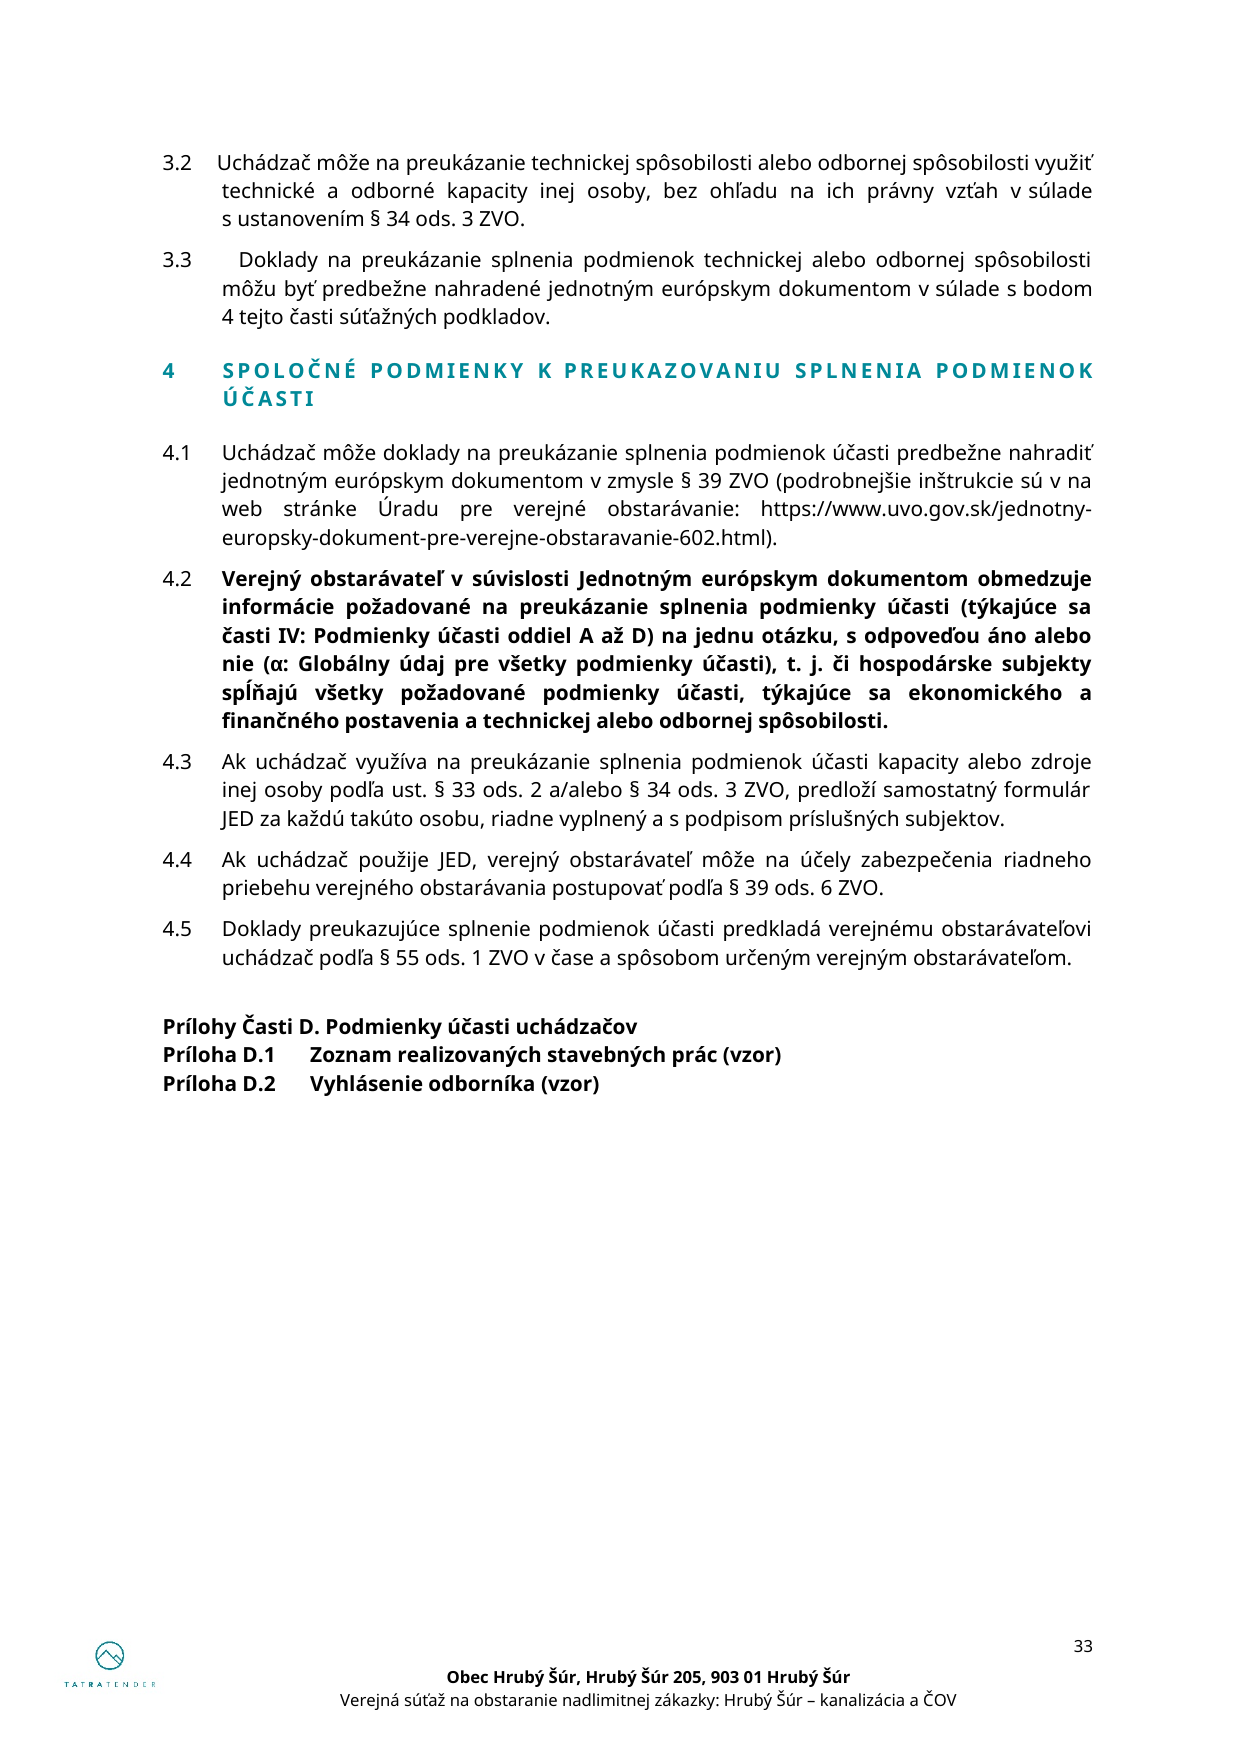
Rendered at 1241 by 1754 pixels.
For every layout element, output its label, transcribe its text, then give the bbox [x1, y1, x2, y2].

list Ak uchádzač použije JED, verejný obstarávateľ môže na účely zabezpečenia riadneho priebehu verejného obstarávania postupovať podľa § 39 ods. 6 ZVO. [162, 845, 1093, 902]
text Príloha D.2 Vyhlásenie odborníka (vzor) [162, 1069, 1093, 1097]
list Uchádzač môže doklady na preukázanie splnenia podmienok účasti predbežne nahradiť jednotným európskym dokumentom v zmysle § 39 ZVO (podrobnejšie inštrukcie sú v na web stránke Úradu pre verejné obstarávanie: https://www.uvo.gov.sk/jednotny-europsky-dokument-pre-verejne-obstaravanie-602.html). [162, 438, 1093, 551]
list Ak uchádzač využíva na preukázanie splnenia podmienok účasti kapacity alebo zdroje inej osoby podľa ust. § 33 ods. 2 a/alebo § 34 ods. 3 ZVO, predloží samostatný formulár JED za každú takúto osobu, riadne vyplnený a s podpisom príslušných subjektov. [162, 747, 1093, 832]
list Doklady preukazujúce splnenie podmienok účasti predkladá verejnému obstarávateľovi uchádzač podľa § 55 ods. 1 ZVO v čase a spôsobom určeným verejným obstarávateľom. [162, 914, 1093, 971]
text Prílohy Časti D. Podmienky účasti uchádzačov [162, 1012, 1093, 1041]
list Verejný obstarávateľ v súvislosti Jednotným európskym dokumentom obmedzuje informácie požadované na preukázanie splnenia podmienky účasti (týkajúce sa časti IV: Podmienky účasti oddiel A až D) na jednu otázku, s odpoveďou áno alebo nie (α: Globálny údaj pre všetky podmienky účasti), t. j. či hospodárske subjekty spĺňajú všetky požadované podmienky účasti, týkajúce sa ekonomického a finančného postavenia a technickej alebo odbornej spôsobilosti. [162, 564, 1093, 734]
text Spoločné podmienky k preukazovaniu splnenia podmienok účasti [162, 356, 1093, 413]
text Príloha D.1 Zoznam realizovaných stavebných prác (vzor) [162, 1041, 1093, 1069]
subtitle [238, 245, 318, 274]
subtitle Doklady na preukázanie splnenia podmienok technickej alebo odbornej spôsobilosti môžu byť predbežne nahradené jednotným európskym dokumentom v súlade s bodom 4 tejto časti súťažných podkladov. [551, 274, 1093, 331]
subtitle Uchádzač môže na preukázanie technickej spôsobilosti alebo odbornej spôsobilosti využiť technické a odborné kapacity inej osoby, bez ohľadu na ich právny vzťah v súlade s ustanovením § 34 ods. 3 ZVO. [162, 148, 1093, 233]
picture [43, 1617, 176, 1711]
